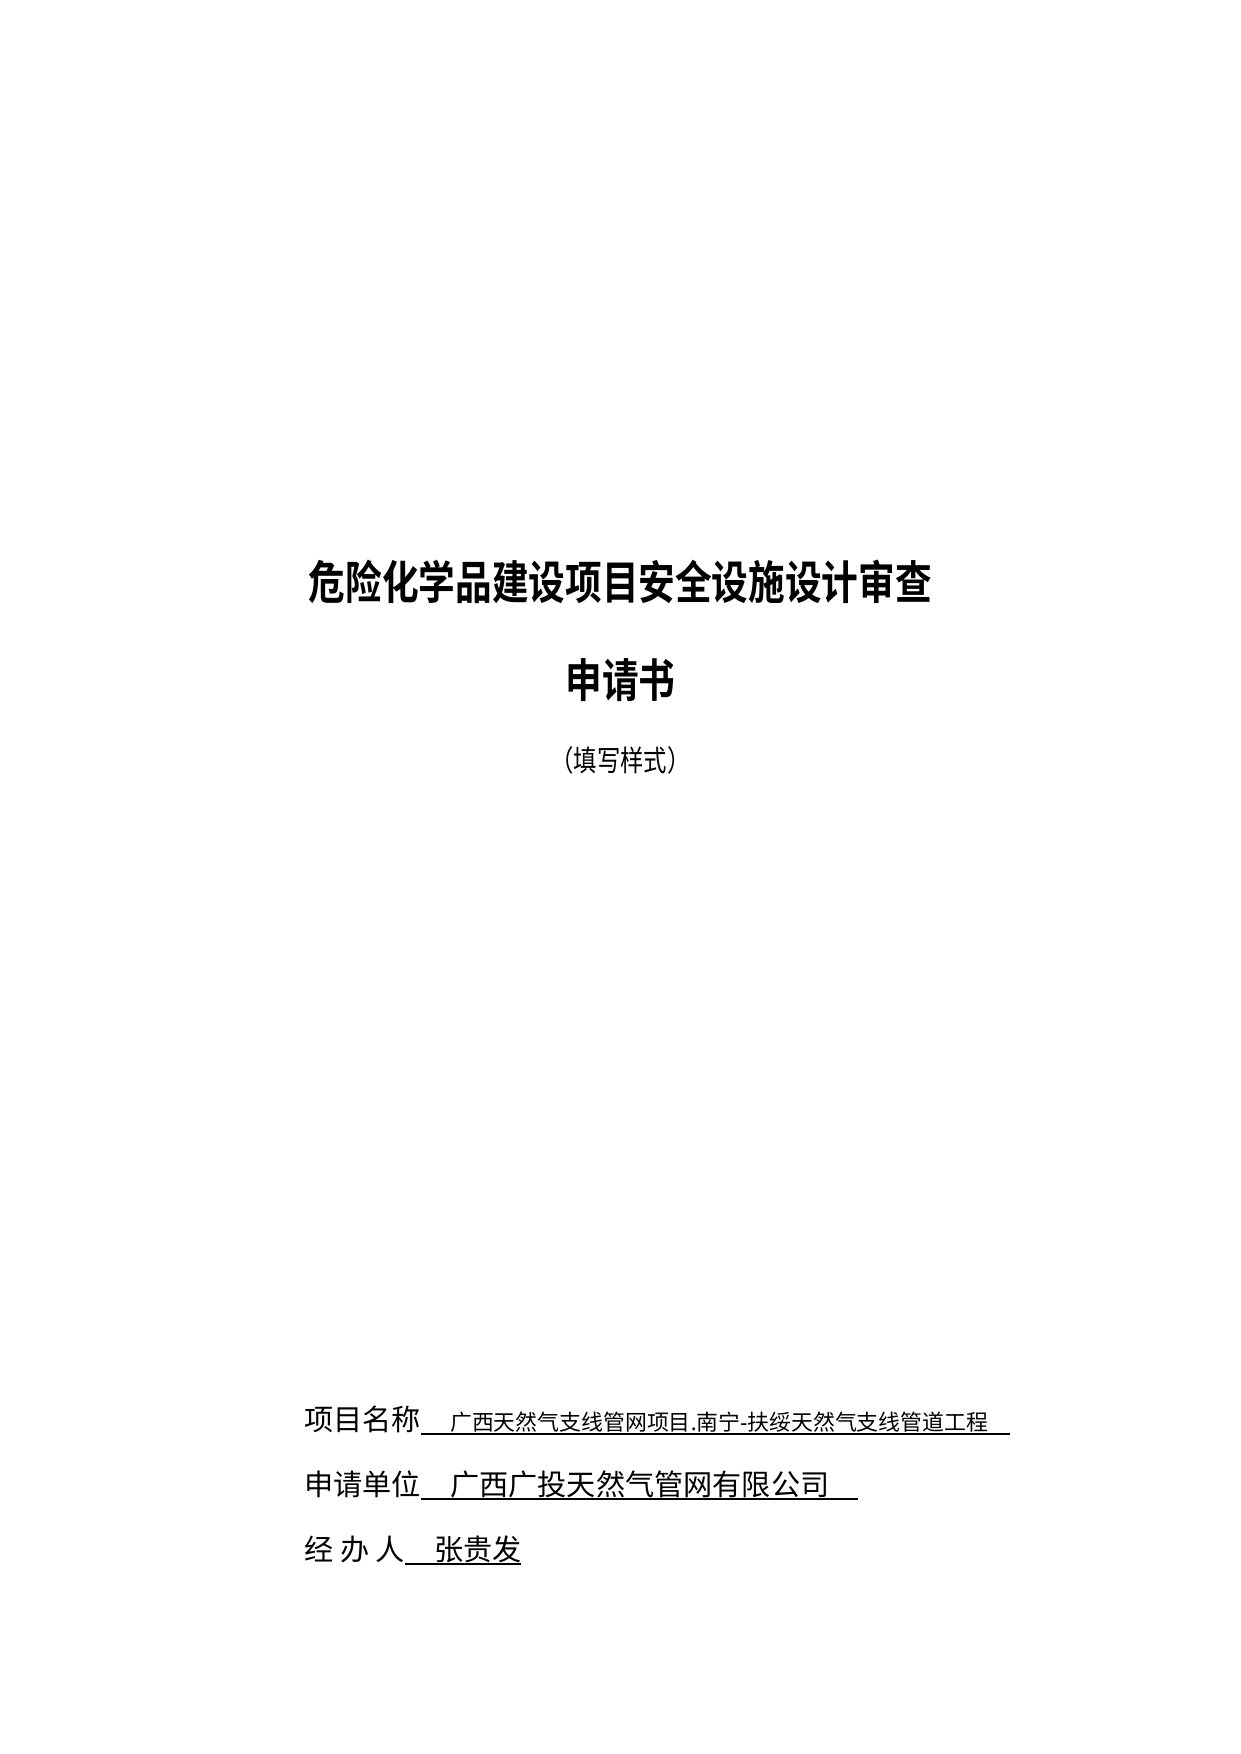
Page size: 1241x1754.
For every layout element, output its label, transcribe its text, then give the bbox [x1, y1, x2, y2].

text 申请单位 广西广投天然气管网有限公司 [187, 1450, 1053, 1515]
text 危险化学品建设项目安全设施设计审查 [187, 531, 1053, 628]
text （填写样式） [187, 726, 1053, 791]
text 项目名称 广西天然气支线管网项目.南宁-扶绥天然气支线管道工程 [187, 1385, 1053, 1450]
text 经 办 人 张贵发 [187, 1515, 1053, 1580]
text 申请书 [187, 628, 1053, 726]
